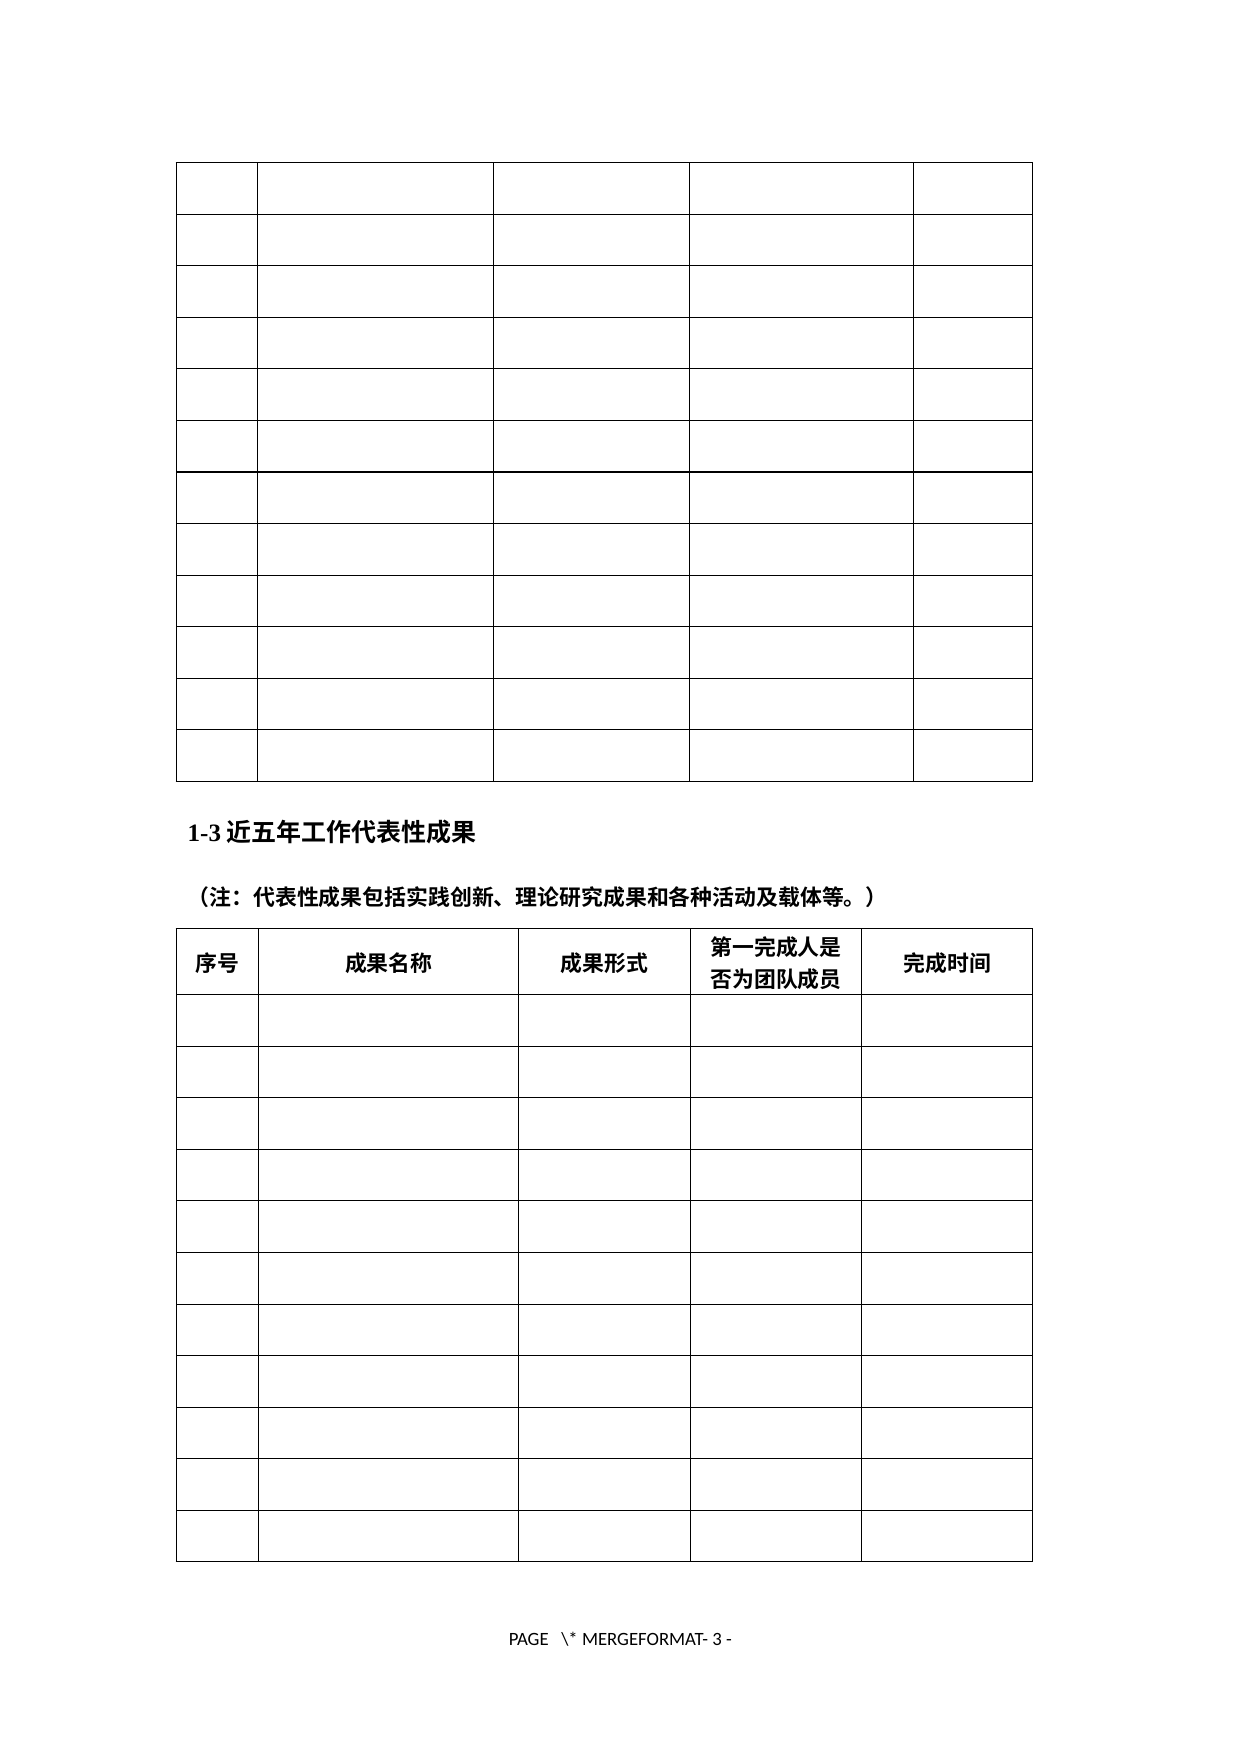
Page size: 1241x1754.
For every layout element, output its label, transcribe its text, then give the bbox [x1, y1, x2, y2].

table_cell [258, 524, 493, 574]
table_cell [177, 215, 257, 265]
table_cell [862, 1356, 1032, 1407]
table_cell [259, 1408, 518, 1458]
table_cell [177, 627, 257, 678]
table_cell [519, 995, 690, 1046]
table_cell [494, 576, 689, 626]
table_cell [494, 524, 689, 574]
table_cell [177, 1356, 258, 1407]
table_cell [914, 473, 1032, 523]
table_cell [691, 1511, 861, 1561]
table_cell [519, 1305, 690, 1355]
table_cell [259, 1098, 518, 1149]
table_cell [258, 576, 493, 626]
table_cell [494, 318, 689, 368]
table_cell [690, 369, 913, 420]
table_cell [690, 318, 913, 368]
table_cell [259, 1511, 518, 1561]
table_cell [519, 1253, 690, 1303]
table_cell [259, 995, 518, 1046]
table_cell [258, 730, 493, 781]
table_cell [259, 1047, 518, 1097]
table_cell [177, 266, 257, 317]
table_cell [914, 730, 1032, 781]
table_cell [258, 473, 493, 523]
table_cell [519, 1511, 690, 1561]
table_cell [862, 1201, 1032, 1252]
table_cell [177, 473, 257, 523]
table_cell [691, 1459, 861, 1510]
table_cell [914, 421, 1032, 471]
table_cell [177, 1408, 258, 1458]
table_cell [258, 679, 493, 729]
table_cell [259, 1201, 518, 1252]
table_cell [690, 730, 913, 781]
table_cell [494, 730, 689, 781]
table_cell [519, 1201, 690, 1252]
table_cell [177, 369, 257, 420]
table_cell [690, 473, 913, 523]
table_cell [691, 995, 861, 1046]
table_cell [259, 1253, 518, 1303]
table_cell [862, 1511, 1032, 1561]
table_cell [259, 1356, 518, 1407]
table_cell [691, 1201, 861, 1252]
table_cell [494, 215, 689, 265]
table_cell [258, 266, 493, 317]
table_cell [862, 1047, 1032, 1097]
table_cell [519, 1047, 690, 1097]
table_cell [862, 1459, 1032, 1510]
table_cell [862, 1098, 1032, 1149]
table_cell [259, 1150, 518, 1200]
table_cell [862, 1253, 1032, 1303]
table_cell [691, 1305, 861, 1355]
table_cell [494, 679, 689, 729]
table_cell [177, 576, 257, 626]
table_cell [691, 1408, 861, 1458]
table_cell [519, 1098, 690, 1149]
table_header 成果形式 [519, 929, 690, 994]
table_cell [494, 369, 689, 420]
table_cell [258, 369, 493, 420]
table_cell [177, 318, 257, 368]
table_cell [177, 421, 257, 471]
table_cell [177, 679, 257, 729]
table_cell [519, 1459, 690, 1510]
table_cell [259, 1305, 518, 1355]
table_cell [691, 1150, 861, 1200]
table_header 第一完成人是否为团队成员 [691, 929, 861, 994]
table_cell [914, 679, 1032, 729]
table_cell [862, 1150, 1032, 1200]
table_cell [690, 524, 913, 574]
table_cell [177, 730, 257, 781]
table_cell [519, 1150, 690, 1200]
table_cell [177, 1305, 258, 1355]
table_header 完成时间 [862, 929, 1032, 994]
table_cell [177, 995, 258, 1046]
table_cell [258, 215, 493, 265]
table_cell [690, 266, 913, 317]
table_cell [690, 215, 913, 265]
table_cell [691, 1253, 861, 1303]
table_header 序号 [177, 929, 258, 994]
table_cell [690, 576, 913, 626]
table_cell [177, 1150, 258, 1200]
table_cell [494, 473, 689, 523]
table_cell [914, 524, 1032, 574]
table_cell [690, 627, 913, 678]
table_cell [690, 679, 913, 729]
table_cell [914, 163, 1032, 213]
table_cell [177, 1511, 258, 1561]
table_cell [177, 1253, 258, 1303]
table_cell [691, 1098, 861, 1149]
table_cell [914, 576, 1032, 626]
table_cell [914, 266, 1032, 317]
table_cell [691, 1356, 861, 1407]
table_cell [914, 369, 1032, 420]
table_cell [259, 1459, 518, 1510]
table_cell [258, 627, 493, 678]
table_cell [862, 1408, 1032, 1458]
table_cell [494, 421, 689, 471]
table_cell [519, 1408, 690, 1458]
table_cell [177, 1098, 258, 1149]
table_cell [258, 421, 493, 471]
table_cell [494, 266, 689, 317]
table_cell [691, 1047, 861, 1097]
table_cell [914, 627, 1032, 678]
table_cell [177, 524, 257, 574]
table_cell [177, 1201, 258, 1252]
table_cell [258, 318, 493, 368]
table_cell [258, 163, 493, 213]
table_cell [914, 215, 1032, 265]
table_cell [862, 995, 1032, 1046]
table_cell [519, 1356, 690, 1407]
text （注：代表性成果包括实践创新、理论研究成果和各种活动及载体等。） [187, 879, 1053, 912]
table_cell [690, 421, 913, 471]
text 1-3近五年工作代表性成果 [187, 798, 1053, 863]
table_cell [177, 1459, 258, 1510]
table_cell [494, 627, 689, 678]
table_header 成果名称 [259, 929, 518, 994]
table_cell [177, 1047, 258, 1097]
table_cell [494, 163, 689, 213]
table_cell [177, 163, 257, 213]
table_cell [914, 318, 1032, 368]
table_cell [862, 1305, 1032, 1355]
table_cell [690, 163, 913, 213]
